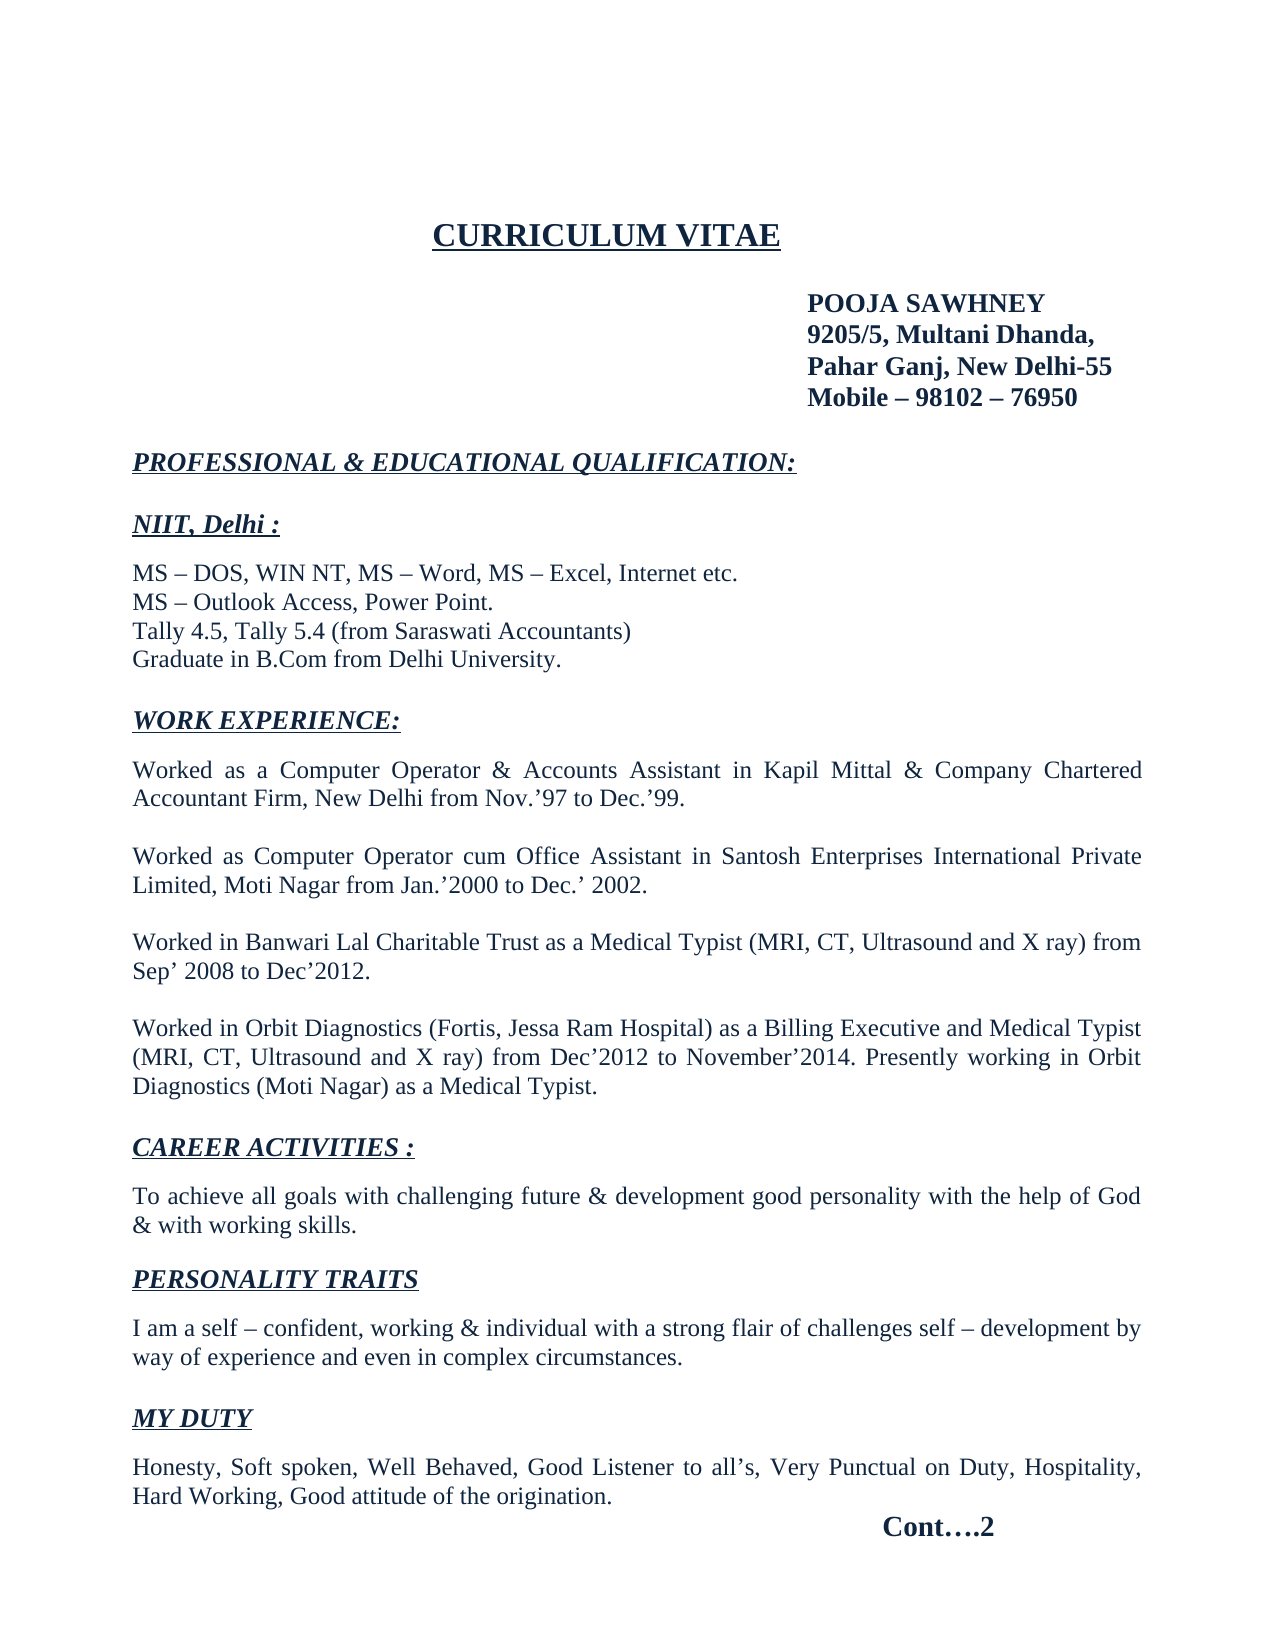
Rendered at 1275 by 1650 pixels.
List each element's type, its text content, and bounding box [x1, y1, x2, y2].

text WORK EXPERIENCE: [132, 704, 1143, 736]
text Tally 4.5, Tally 5.4 (from Saraswati Accountants) [132, 616, 1143, 644]
text 9205/5, Multani Dhanda, [807, 319, 1143, 350]
text MY DUTY [132, 1402, 1143, 1433]
text Worked as Computer Operator cum Office Assistant in Santosh Enterprises International Private Limited, Moti Nagar from Jan.’2000 to Dec.’ 2002. [132, 841, 1143, 898]
text Cont….2 [132, 1509, 1143, 1543]
text Pahar Ganj, New Delhi-55 [732, 350, 1143, 381]
text CURRICULUM VITAE [357, 216, 1143, 254]
text Graduate in B.Com from Delhi University. [132, 644, 1143, 673]
text I am a self – confident, working & individual with a strong flair of challenges self – development by way of experience and even in complex circumstances. [132, 1313, 1143, 1371]
text Worked as a Computer Operator & Accounts Assistant in Kapil Mittal & Company Chartered Accountant Firm, New Delhi from Nov.’97 to Dec.’99. [132, 755, 1143, 812]
text PERSONALITY TRAITS [132, 1263, 1143, 1294]
text MS – DOS, WIN NT, MS – Word, MS – Excel, Internet etc. [132, 558, 1143, 587]
text To achieve all goals with challenging future & development good personality with the help of God & with working skills. [132, 1181, 1143, 1239]
text Worked in Banwari Lal Charitable Trust as a Medical Typist (MRI, CT, Ultrasound and X ray) from Sep’ 2008 to Dec’2012. [132, 927, 1143, 985]
text PROFESSIONAL & EDUCATIONAL QUALIFICATION: [132, 446, 1143, 477]
text POOJA SAWHNEY [732, 287, 1143, 319]
text NIIT, Delhi : [132, 508, 1143, 539]
text CAREER ACTIVITIES : [132, 1131, 1143, 1162]
text MS – Outlook Access, Power Point. [132, 587, 1143, 616]
text Mobile – 98102 – 76950 [732, 381, 1143, 412]
text Honesty, Soft spoken, Well Behaved, Good Listener to all’s, Very Punctual on Duty, Hospitality, Hard Working, Good attitude of the origination. [132, 1452, 1143, 1509]
text Worked in Orbit Diagnostics (Fortis, Jessa Ram Hospital) as a Billing Executive and Medical Typist (MRI, CT, Ultrasound and X ray) from Dec’2012 to November’2014. Presently working in Orbit Diagnostics (Moti Nagar) as a Medical Typist. [132, 1013, 1143, 1100]
